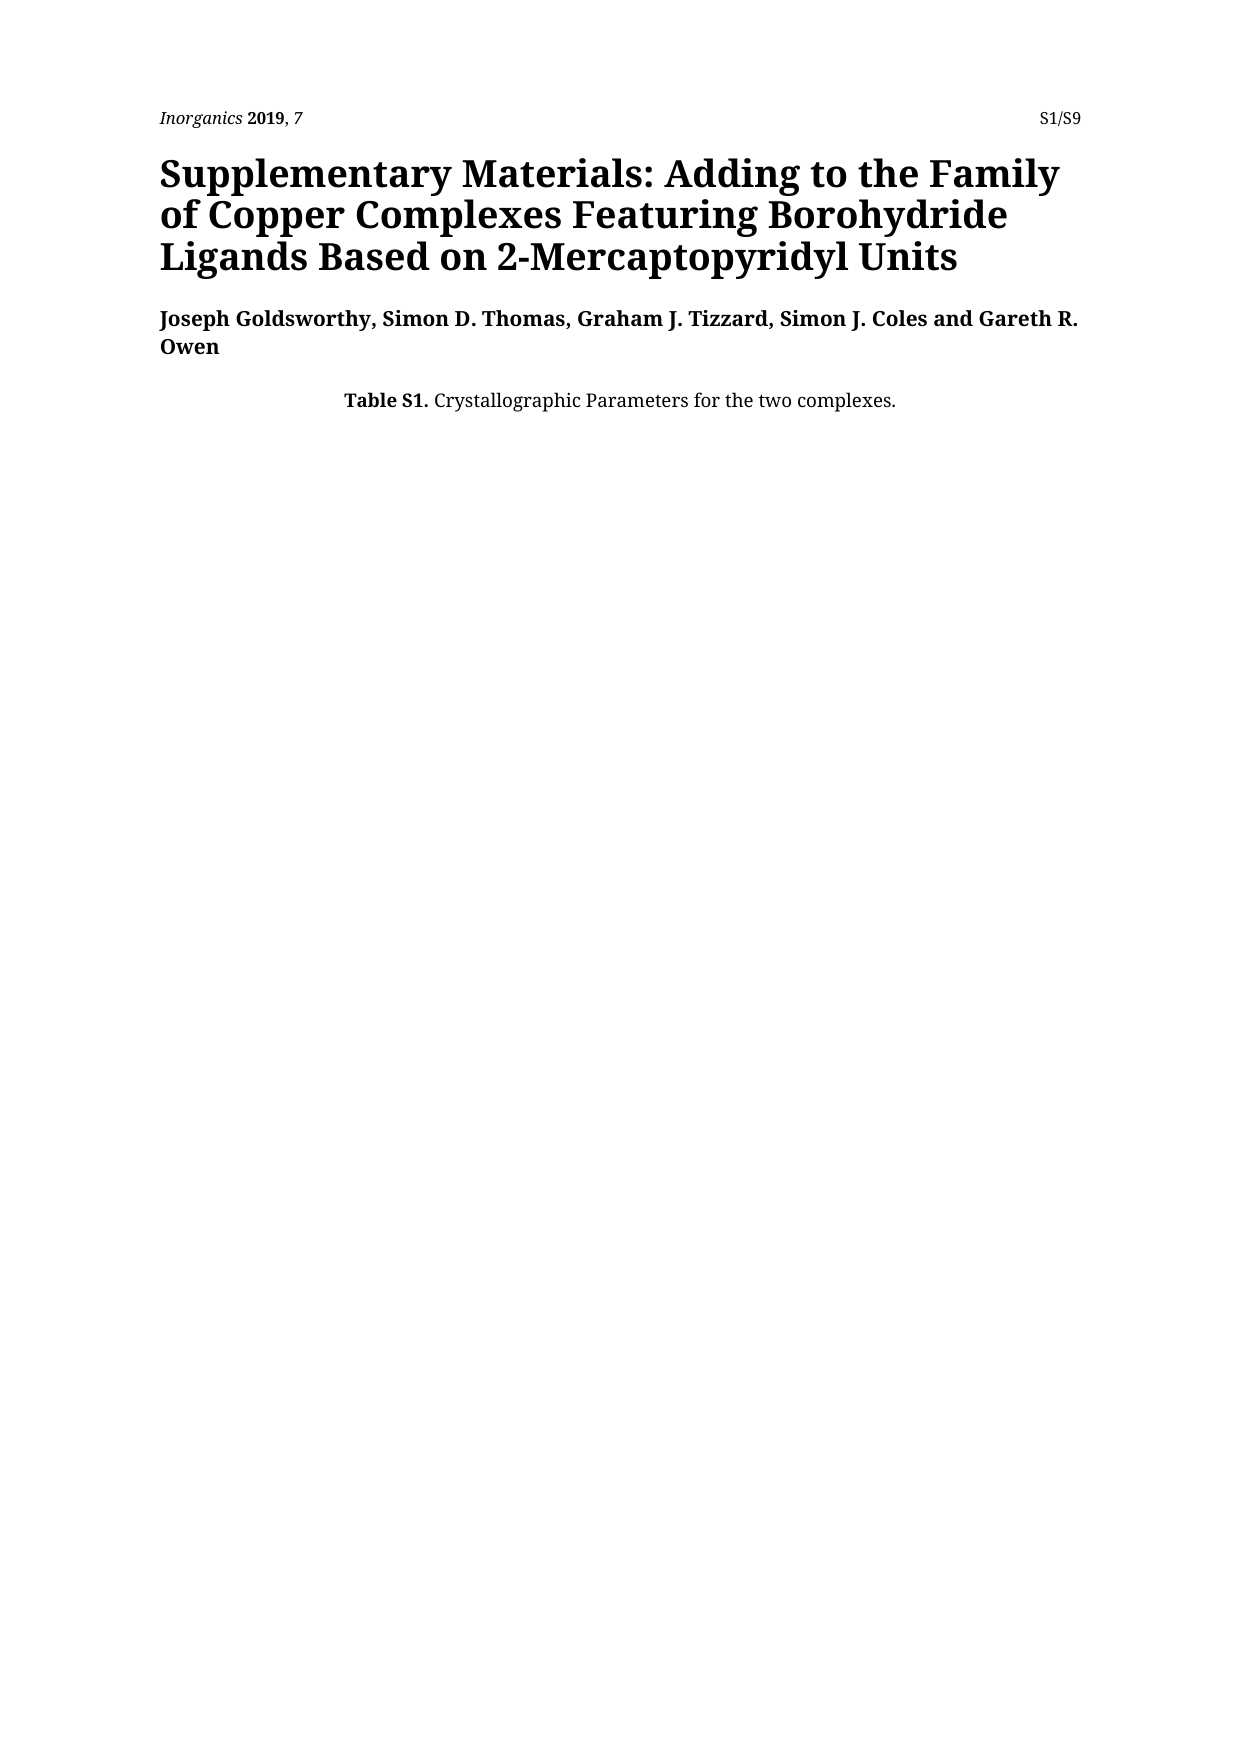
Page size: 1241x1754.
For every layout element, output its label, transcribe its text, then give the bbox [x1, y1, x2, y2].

text Table S1. Crystallographic Parameters for the two complexes. [204, 386, 1036, 413]
text Joseph Goldsworthy, Simon D. Thomas, Graham J. Tizzard, Simon J. Coles and Gareth R. Owen [159, 304, 1081, 361]
text Supplementary Materials: Adding to the Family of Copper Complexes Featuring Borohydride Ligands Based on 2-Mercaptopyridyl Units [159, 154, 1081, 279]
